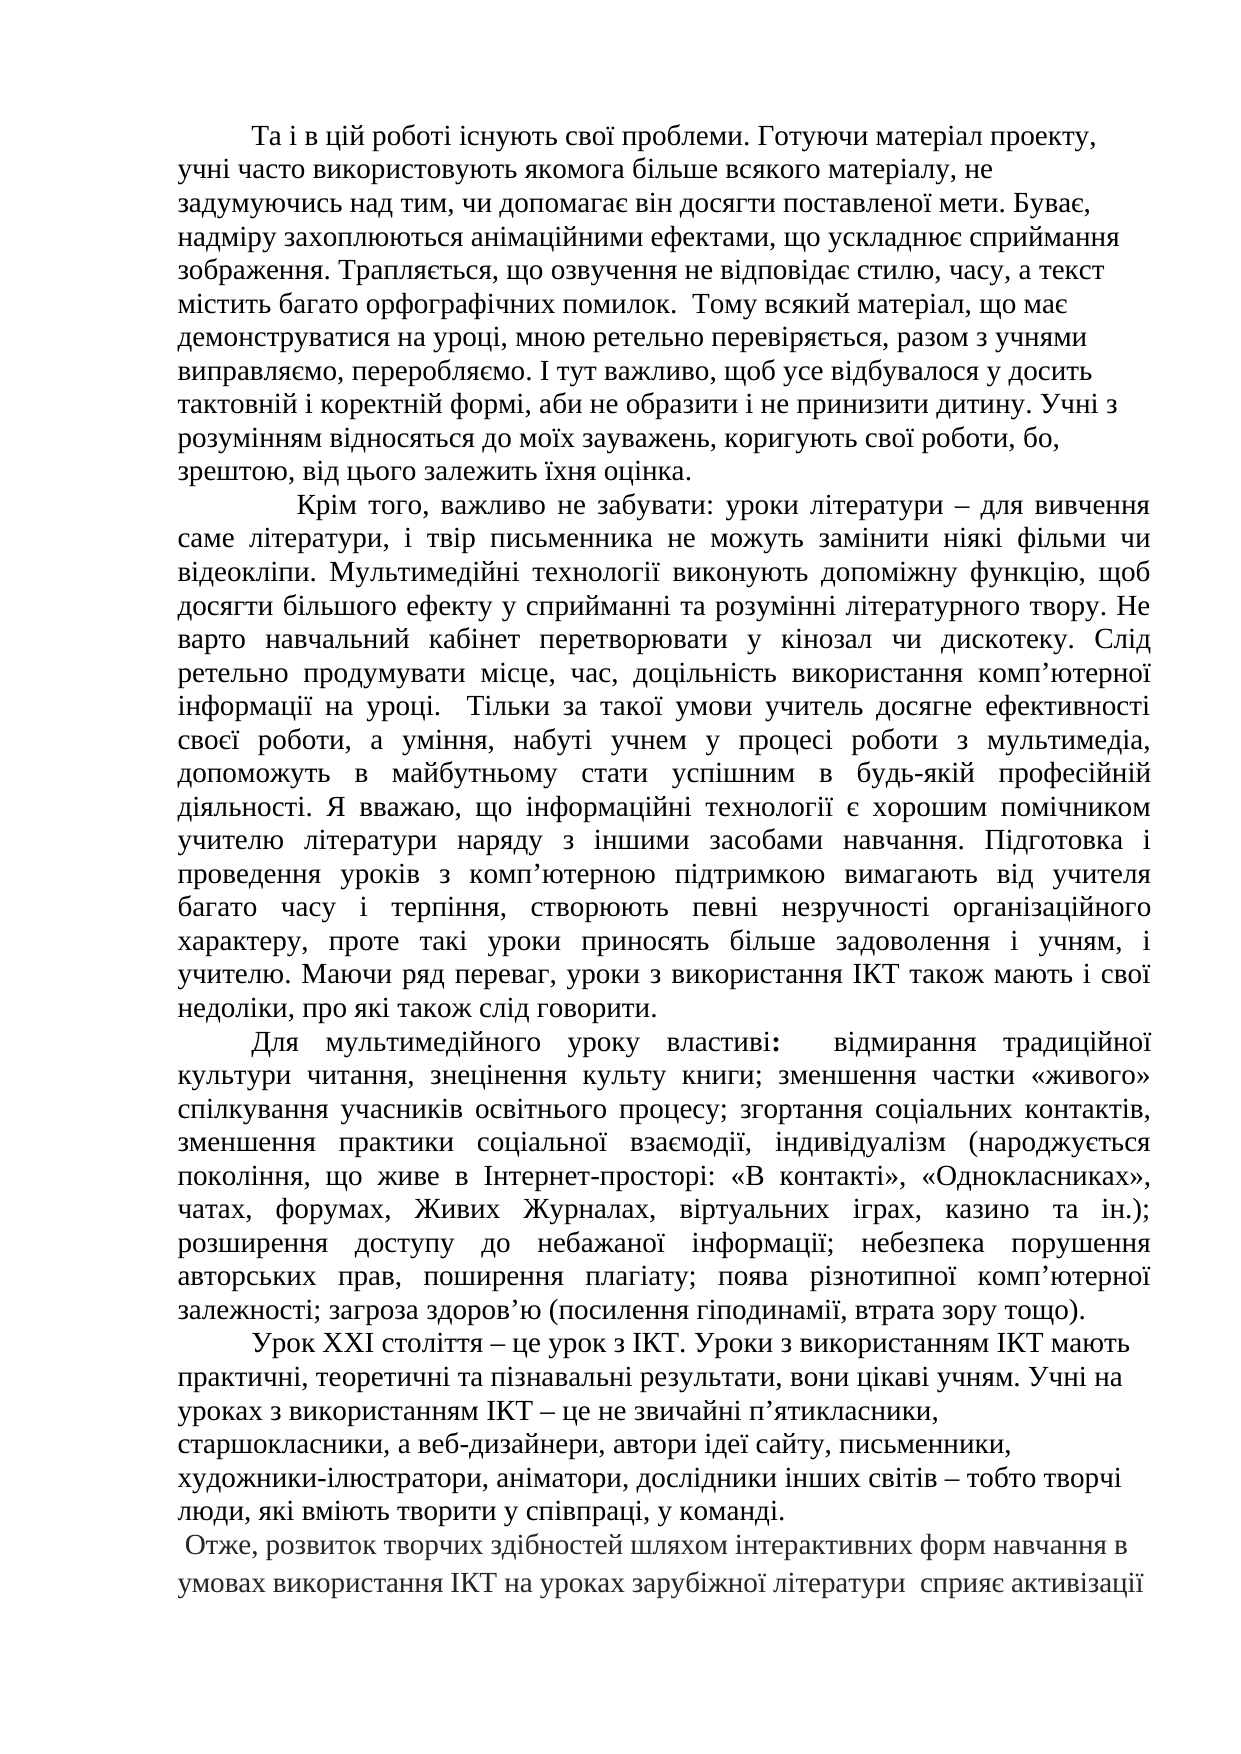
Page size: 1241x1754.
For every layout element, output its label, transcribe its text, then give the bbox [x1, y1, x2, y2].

text Та і в цій роботі існують свої проблеми. Готуючи матеріал проекту, учні часто використовують якомога більше всякого матеріалу, не задумуючись над тим, чи допомагає він досягти поставленої мети. Буває, надміру захоплюються анімаційними ефектами, що ускладнює сприймання зображення. Трапляється, що озвучення не відповідає стилю, часу, а текст містить багато орфографічних помилок. Тому всякий матеріал, що має демонструватися на уроці, мною ретельно перевіряється, разом з учнями виправляємо, переробляємо. І тут важливо, щоб усе відбувалося у досить тактовній і коректній формі, аби не образити і не принизити дитину. Учні з розумінням відносяться до моїх зауважень, коригують свої роботи, бо, зрештою, від цього залежить їхня оцінка. [177, 118, 1152, 487]
text Урок ХХІ століття – це урок з ІКТ. Уроки з використанням ІКТ мають практичні, теоретичні та пізнавальні результати, вони цікаві учням. Учні на уроках з використанням ІКТ – це не звичайні п’ятикласники, старшокласники, а веб-дизайнери, автори ідеї сайту, письменники, художники-ілюстратори, аніматори, дослідники інших світів – тобто творчі люди, які вміють творити у співпраці, у команді. [177, 1326, 1152, 1527]
text Крім того, важливо не забувати: уроки літератури – для вивчення саме літератури, і твір письменника не можуть замінити ніякі фільми чи відеокліпи. Мультимедійні технології виконують допоміжну функцію, щоб досягти більшого ефекту у сприйманні та розумінні літературного твору. Не варто навчальний кабінет перетворювати у кінозал чи дискотеку. Слід ретельно продумувати місце, час, доцільність використання комп’ютерної інформації на уроці. Тільки за такої умови учитель досягне ефективності своєї роботи, а уміння, набуті учнем у процесі роботи з мультимедіа, допоможуть в майбутньому стати успішним в будь-якій професійній діяльності. Я вважаю, що інформаційні технології є хорошим помічником учителю літератури наряду з іншими засобами навчання. Підготовка і проведення уроків з комп’ютерною підтримкою вимагають від учителя багато часу і терпіння, створюють певні незручності організаційного характеру, проте такі уроки приносять більше задоволення і учням, і учителю. Маючи ряд переваг, уроки з використання ІКТ також мають і свої недоліки, про які також слід говорити. [177, 487, 1152, 1024]
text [177, 1527, 1152, 1599]
text Для мультимедійного уроку властиві: відмирання традиційної культури читання, знецінення культу книги; зменшення частки «живого» спілкування учасників освітнього процесу; згортання соціальних контактів, зменшення практики соціальної взаємодії, індивідуалізм (народжується покоління, що живе в Інтернет-просторі: «В контакті», «Однокласниках», чатах, форумах, Живих Журналах, віртуальних іграх, казино та ін.); розширення доступу до небажаної інформації; небезпека порушення авторських прав, поширення плагіату; поява різнотипної комп’ютерної залежності; загроза здоров’ю (посилення гіподинамії, втрата зору тощо). [177, 1024, 1152, 1326]
